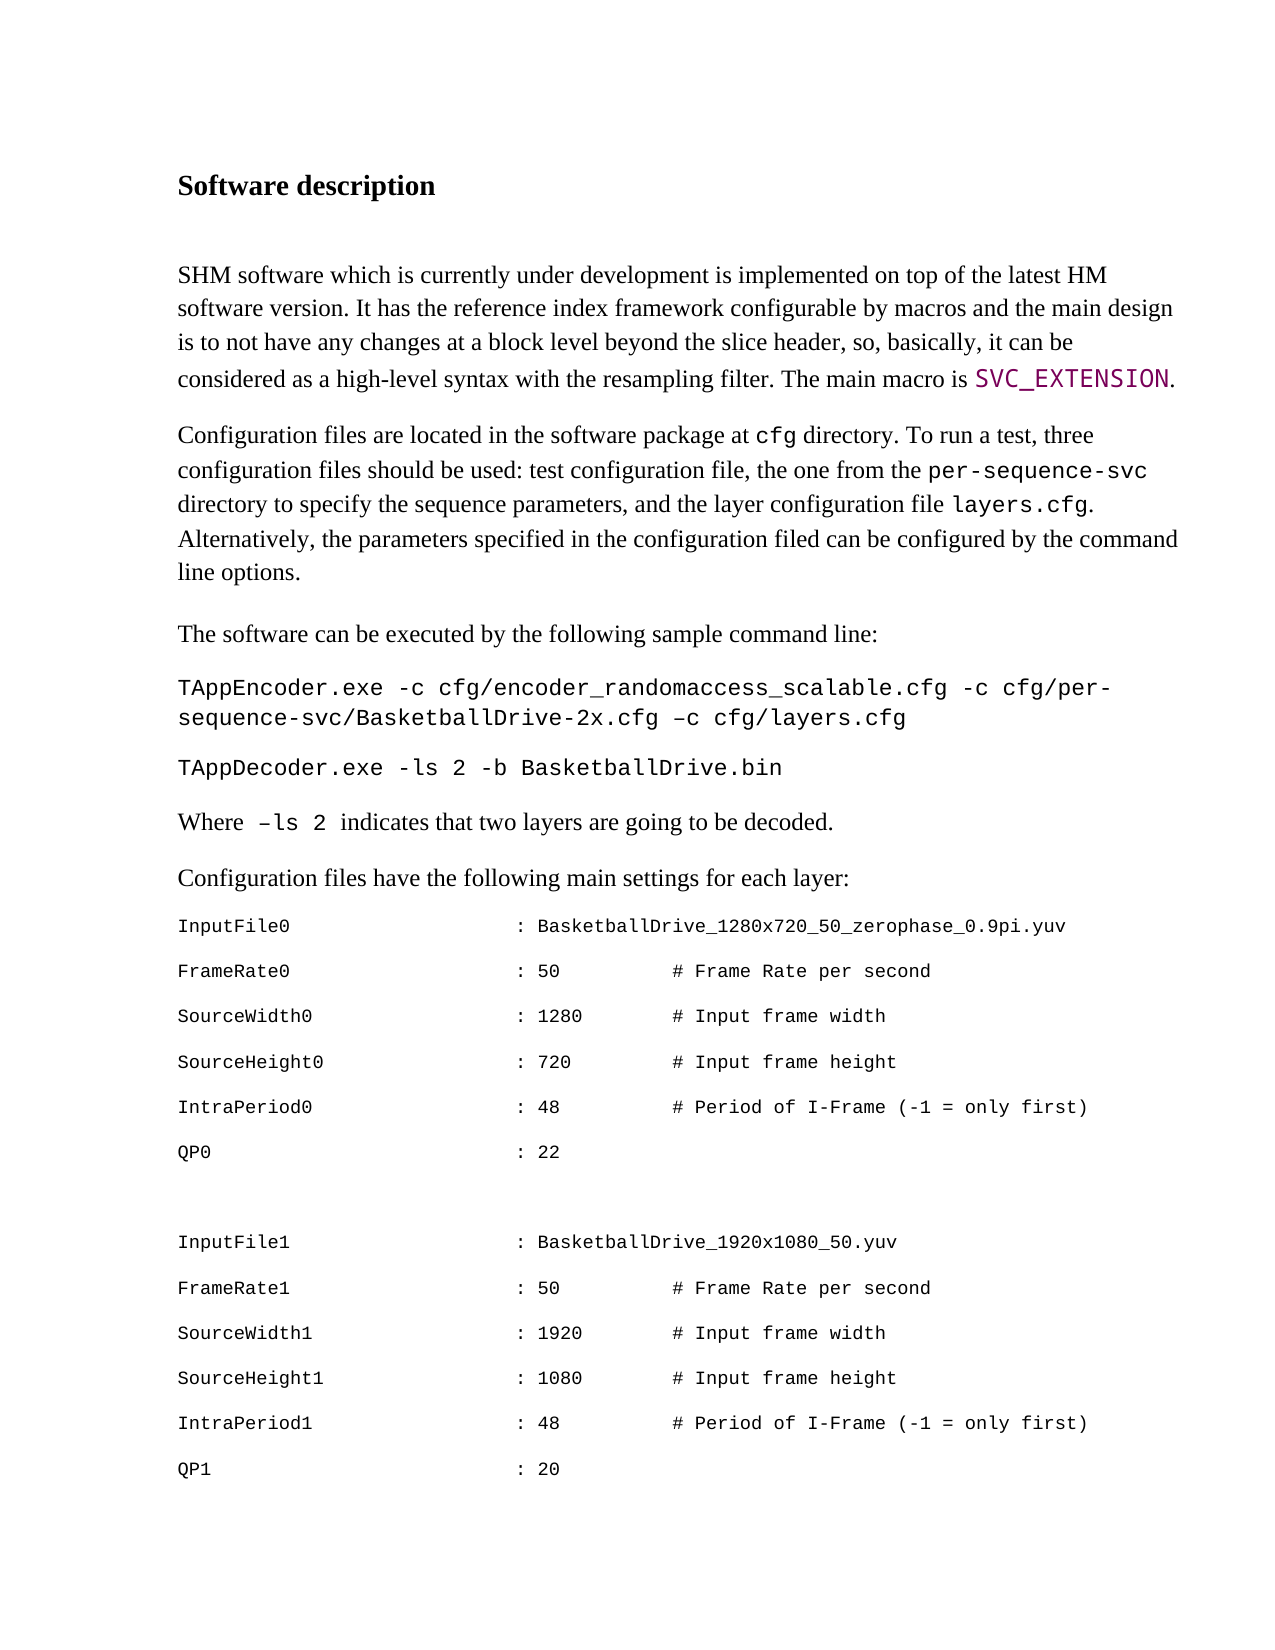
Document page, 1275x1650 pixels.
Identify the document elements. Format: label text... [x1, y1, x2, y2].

text FrameRate0 : 50 # Frame Rate per second [177, 962, 1186, 983]
text TAppEncoder.exe -c cfg/encoder_randomaccess_scalable.cfg -c cfg/per-sequence-svc/BasketballDrive-2x.cfg –c cfg/layers.cfg [177, 676, 1186, 732]
text SourceWidth1 : 1920 # Input frame width [177, 1324, 1186, 1345]
text The software can be executed by the following sample command line: [177, 619, 1186, 648]
text Alternatively, the parameters specified in the configuration filed can be configured by the command line options. [177, 524, 1186, 586]
text QP0 : 22 [177, 1143, 1186, 1164]
text Where –ls 2 indicates that two layers are going to be decoded. [177, 807, 1186, 838]
text SourceHeight1 : 1080 # Input frame height [177, 1369, 1186, 1390]
text SourceWidth0 : 1280 # Input frame width [177, 1007, 1186, 1028]
text TAppDecoder.exe -ls 2 -b BasketballDrive.bin [177, 757, 1186, 783]
subtitle Software description [177, 168, 1186, 202]
text Configuration files have the following main settings for each layer: [177, 863, 1186, 892]
text IntraPeriod1 : 48 # Period of I-Frame (-1 = only first) [177, 1414, 1186, 1435]
text FrameRate1 : 50 # Frame Rate per second [177, 1278, 1186, 1300]
text InputFile0 : BasketballDrive_1280x720_50_zerophase_0.9pi.yuv [177, 917, 1186, 938]
text Configuration files are located in the software package at cfg directory. To run a test, three configuration files should be used: test configuration file, the one from the per-sequence-svc directory to specify the sequence parameters, and the layer configuration file layers.cfg. [177, 420, 1186, 519]
text QP1 : 20 [177, 1459, 1186, 1481]
text InputFile1 : BasketballDrive_1920x1080_50.yuv [177, 1233, 1186, 1254]
text SourceHeight0 : 720 # Input frame height [177, 1052, 1186, 1074]
text SHM software which is currently under development is implemented on top of the latest HM software version. It has the reference index framework configurable by macros and the main design is to not have any changes at a block level beyond the slice header, so, basically, it can be considered as a high-level syntax with the resampling filter. The main macro is SVC_EXTENSION. [177, 261, 1186, 394]
text IntraPeriod0 : 48 # Period of I-Frame (-1 = only first) [177, 1098, 1186, 1119]
